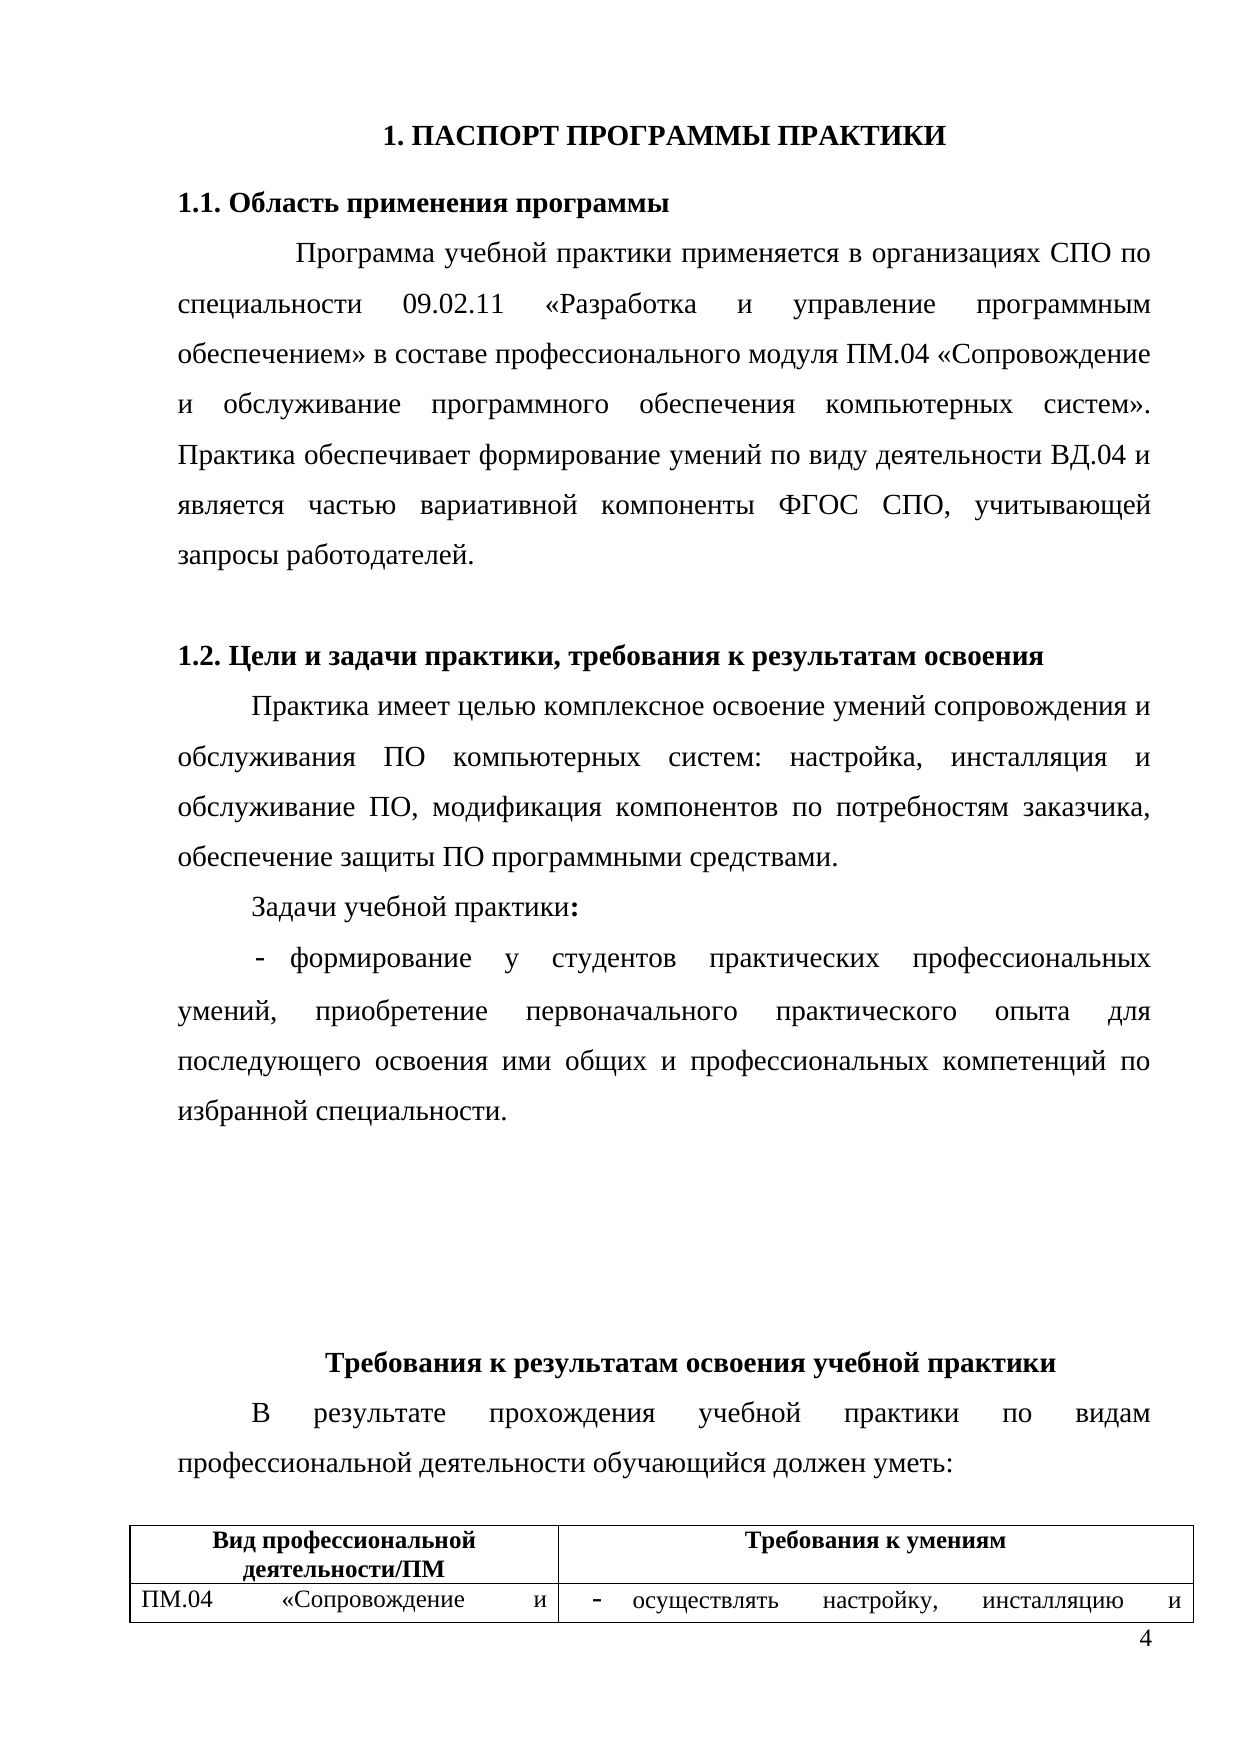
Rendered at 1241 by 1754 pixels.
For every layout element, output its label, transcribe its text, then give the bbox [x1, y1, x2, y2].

table_header Вид профессиональной деятельности/ПМ [131, 1526, 558, 1583]
subtitle 1. ПАСПОРТ ПРОГРАММЫ ПРАКТИКИ [177, 118, 1152, 152]
list формирование у студентов практических профессиональных умений, приобретение первоначального практического опыта для последующего освоения ими общих и профессиональных компетенций по избранной специальности. [177, 940, 1152, 1127]
text 1.2. Цели и задачи практики, требования к результатам освоения [177, 638, 1152, 672]
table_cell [559, 1584, 1193, 1622]
text Программа учебной практики применяется в организациях СПО по специальности 09.02.11 «Разработка и управление программным обеспечением» в составе профессионального модуля ПМ.04 «Сопровождение и обслуживание программного обеспечения компьютерных систем». Практика обеспечивает формирование умений по виду деятельности ВД.04 и является частью вариативной компоненты ФГОС СПО, учитывающей запросы работодателей. [177, 236, 1152, 571]
text Практика имеет целью комплексное освоение умений сопровождения и обслуживания ПО компьютерных систем: настройка, инсталляция и обслуживание ПО, модификация компонентов по потребностям заказчика, обеспечение защиты ПО программными средствами. [177, 688, 1152, 873]
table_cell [131, 1584, 558, 1622]
text Требования к результатам освоения учебной практики [251, 1345, 1152, 1378]
table_header Требования к умениям [559, 1526, 1193, 1583]
text Задачи учебной практики: [177, 889, 1152, 923]
text В результате прохождения учебной практики по видам профессиональной деятельности обучающийся должен уметь: [177, 1395, 1152, 1479]
text 1.1. Область применения программы [177, 185, 1171, 219]
